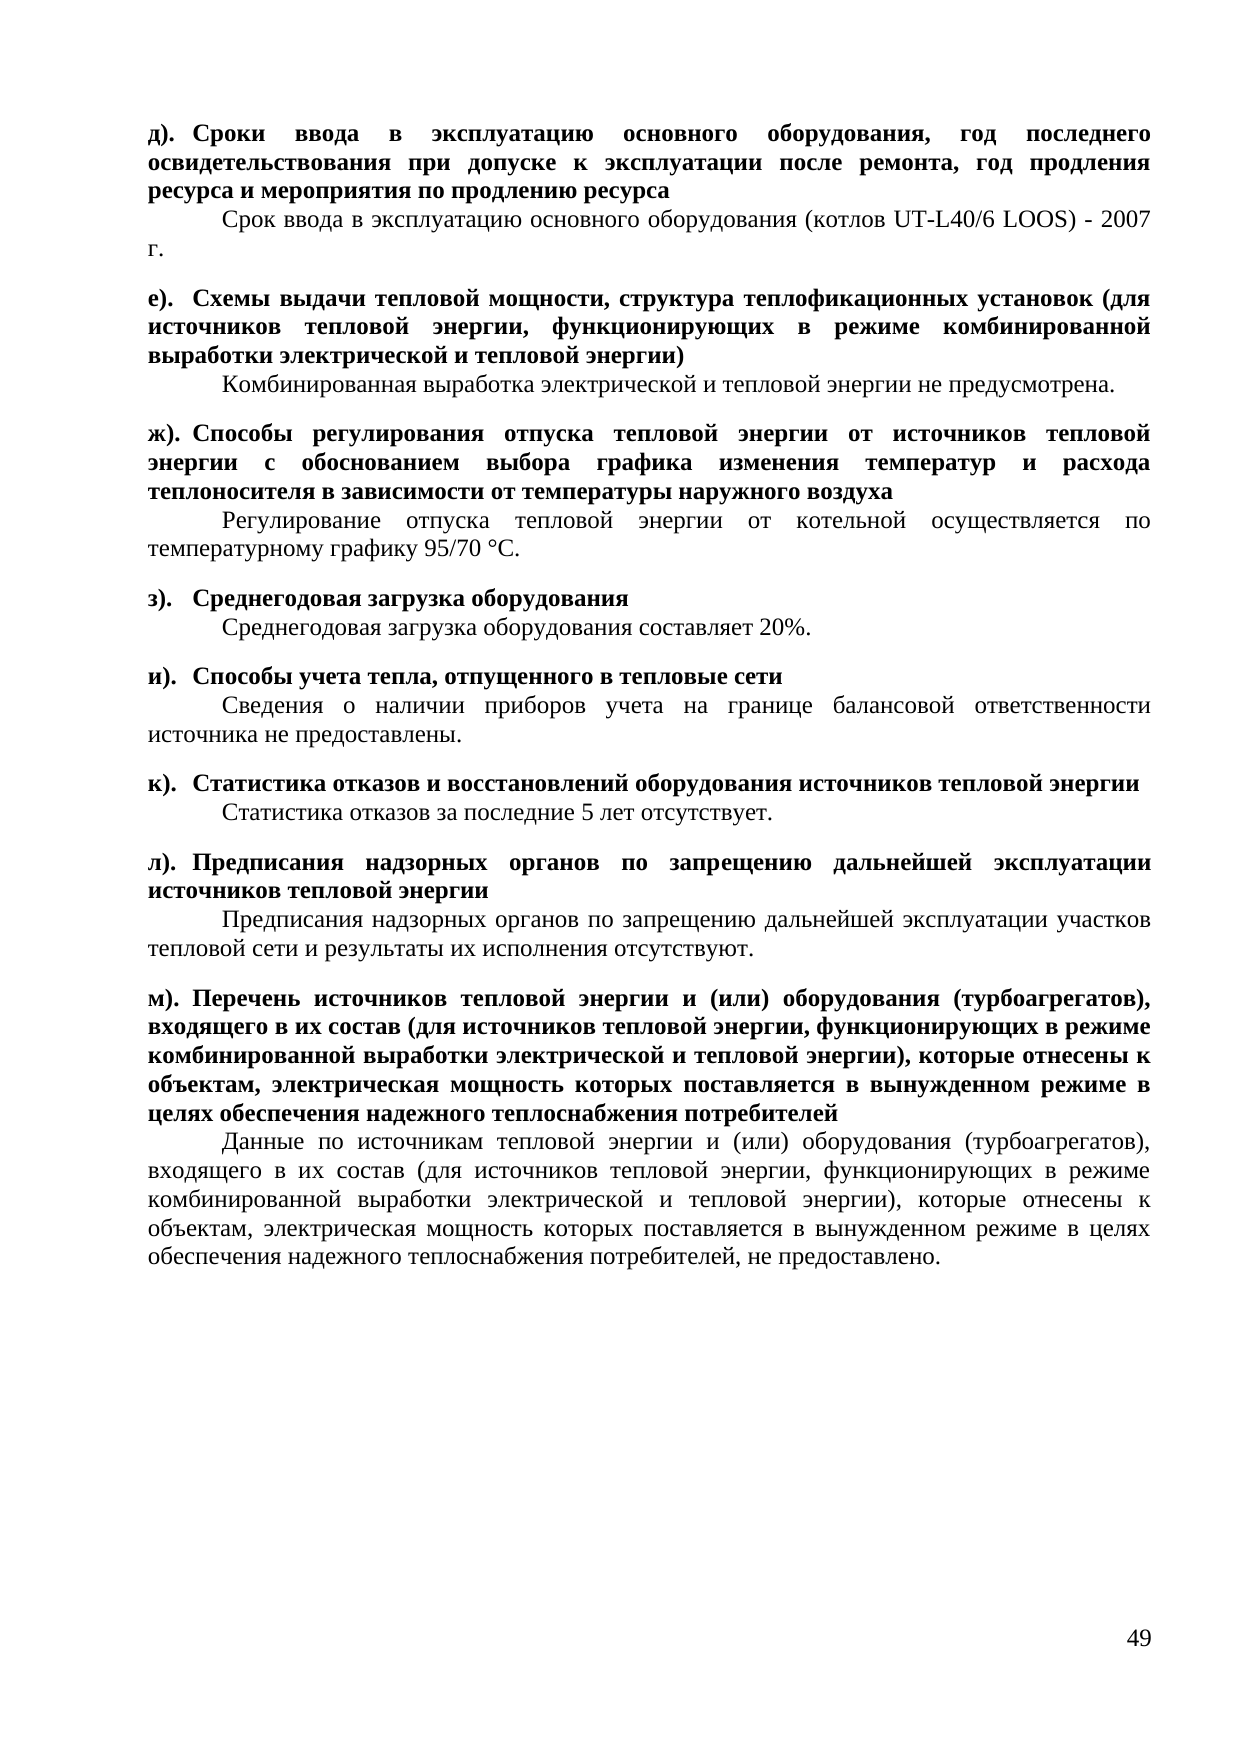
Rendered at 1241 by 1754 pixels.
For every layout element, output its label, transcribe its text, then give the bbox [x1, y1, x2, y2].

text Комбинированная выработка электрической и тепловой энергии не предусмотрена. [148, 369, 1152, 398]
subtitle Перечень источников тепловой энергии и (или) оборудования (турбоагрегатов), входящего в их состав (для источников тепловой энергии, функционирующих в режиме комбинированной выработки электрической и тепловой энергии), которые отнесены к объектам, электрическая мощность которых поставляется в вынужденном режиме в целях обеспечения надежного теплоснабжения потребителей [148, 983, 1152, 1126]
text Данные по источникам тепловой энергии и (или) оборудования (турбоагрегатов), входящего в их состав (для источников тепловой энергии, функционирующих в режиме комбинированной выработки электрической и тепловой энергии), которые отнесены к объектам, электрическая мощность которых поставляется в вынужденном режиме в целях обеспечения надежного теплоснабжения потребителей, не предоставлено. [148, 1126, 1152, 1270]
subtitle Способы учета тепла, отпущенного в тепловые сети [148, 661, 1152, 690]
text Регулирование отпуска тепловой энергии от котельной осуществляется по температурному графику 95/70 °С. [148, 505, 1152, 562]
subtitle Сроки ввода в эксплуатацию основного оборудования, год последнего освидетельствования при допуске к эксплуатации после ремонта, год продления ресурса и мероприятия по продлению ресурса [148, 118, 1152, 204]
subtitle Предписания надзорных органов по запрещению дальнейшей эксплуатации источников тепловой энергии [148, 847, 1152, 904]
text Среднегодовая загрузка оборудования составляет 20%. [148, 612, 1152, 641]
text Предписания надзорных органов по запрещению дальнейшей эксплуатации участков тепловой сети и результаты их исполнения отсутствуют. [148, 904, 1152, 962]
text Сведения о наличии приборов учета на границе балансовой ответственности источника не предоставлены. [148, 690, 1152, 748]
subtitle Среднегодовая загрузка оборудования [148, 583, 1152, 612]
text Срок ввода в эксплуатацию основного оборудования (котлов UТ-L40/6 LOOS) - 2007 г. [148, 204, 1152, 262]
text Статистика отказов за последние 5 лет отсутствует. [148, 797, 1152, 826]
subtitle Схемы выдачи тепловой мощности, структура теплофикационных установок (для источников тепловой энергии, функционирующих в режиме комбинированной выработки электрической и тепловой энергии) [148, 283, 1152, 369]
subtitle Статистика отказов и восстановлений оборудования источников тепловой энергии [148, 768, 1152, 797]
subtitle Способы регулирования отпуска тепловой энергии от источников тепловой энергии с обоснованием выбора графика изменения температур и расхода теплоносителя в зависимости от температуры наружного воздуха [148, 418, 1152, 505]
